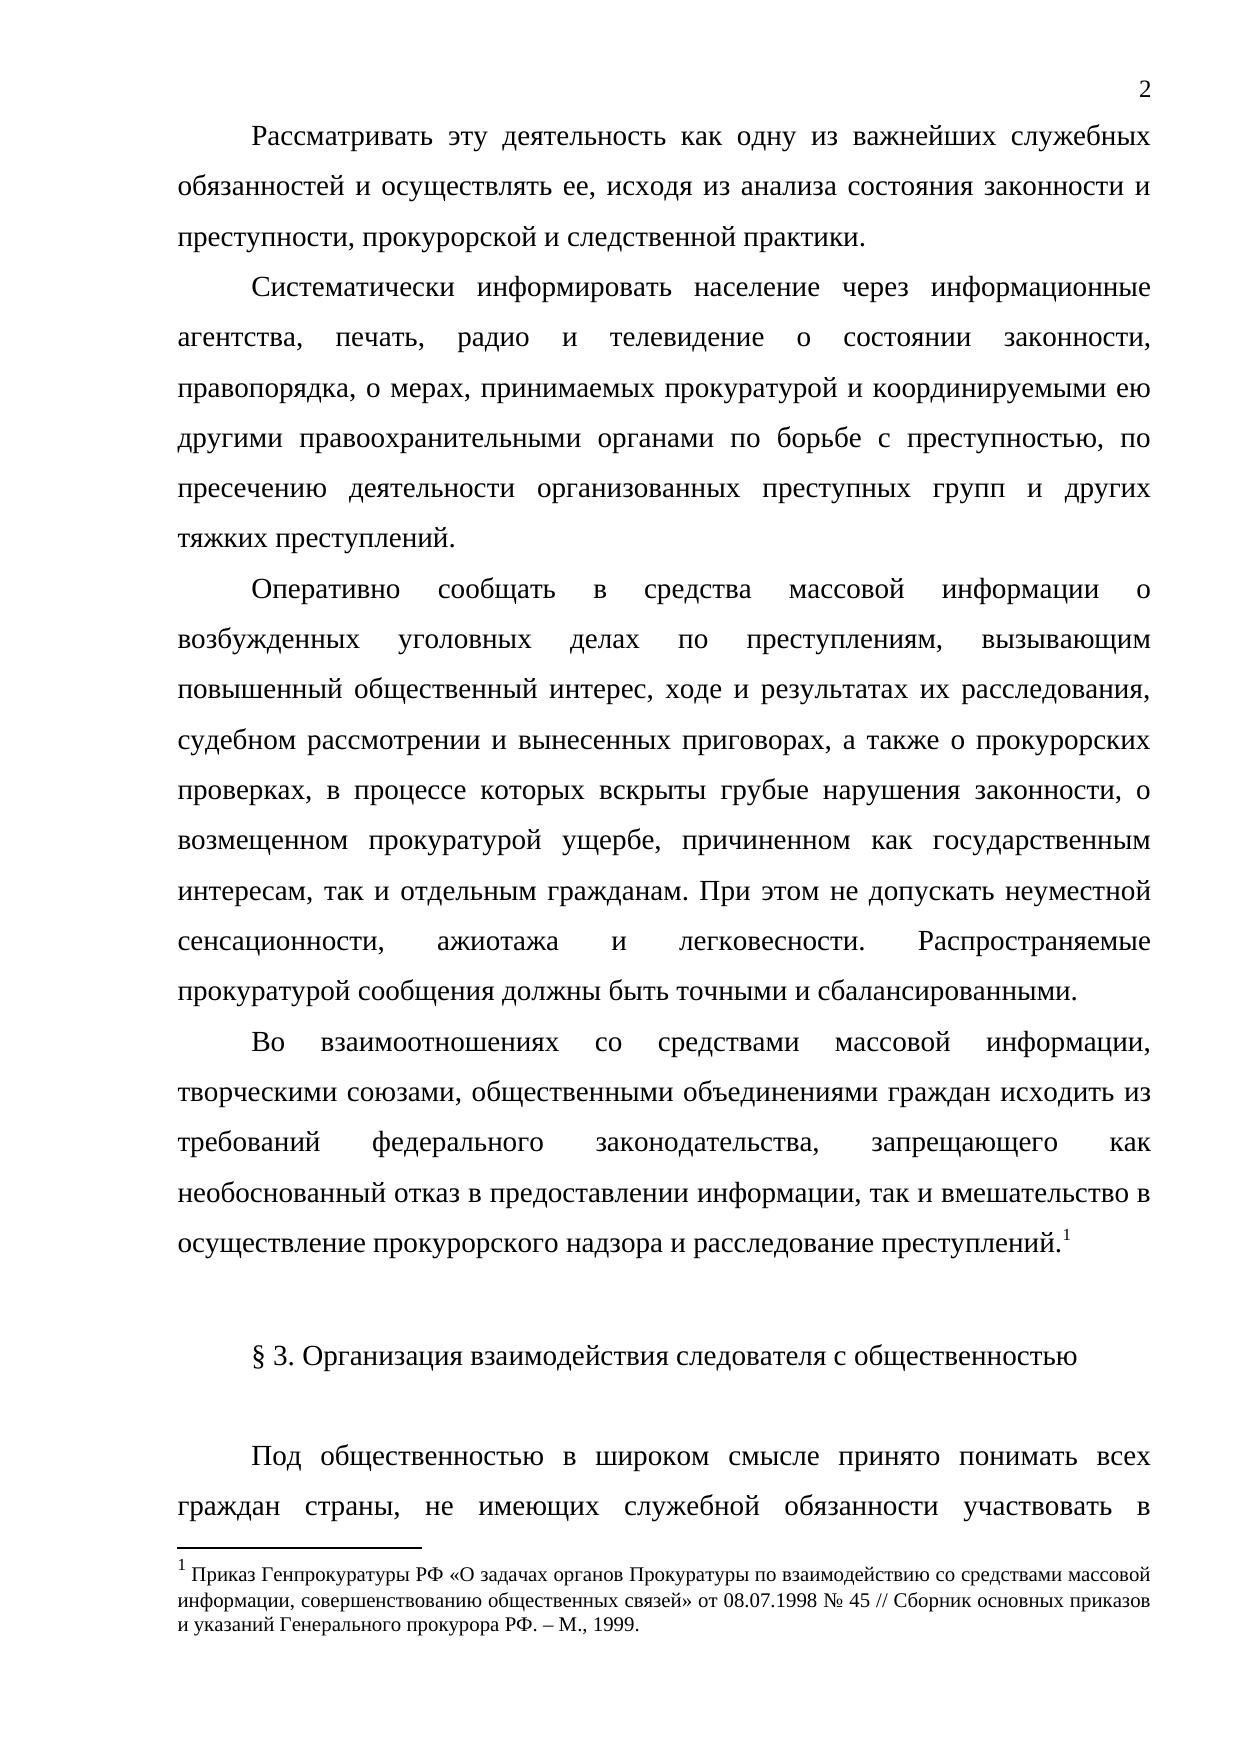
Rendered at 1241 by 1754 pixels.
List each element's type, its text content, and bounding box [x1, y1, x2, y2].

text Оперативно сообщать в средства массовой информации о возбужденных уголовных делах по преступлениям, вызывающим повышенный общественный интерес, ходе и результатах их расследования, судебном рассмотрении и вынесенных приговорах, а также о прокурорских проверках, в процессе которых вскрыты грубые нарушения законности, о возмещенном прокуратурой ущербе, причиненном как государственным интересам, так и отдельным гражданам. При этом не допускать неуместной сенсационности, ажиотажа и легковесности. Распространяемые прокуратурой сообщения должны быть точными и сбалансированными. [177, 571, 1152, 1007]
subtitle § 3. Организация взаимодействия следователя с общественностью [177, 1338, 1152, 1371]
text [177, 1438, 1152, 1522]
text Систематически информировать население через информационные агентства, печать, радио и телевидение о состоянии законности, правопорядка, о мерах, принимаемых прокуратурой и координируемыми ею другими правоохранительными органами по борьбе с преступностью, по пресечению деятельности организованных преступных групп и других тяжких преступлений. [177, 269, 1152, 554]
text Во взаимоотношениях со средствами массовой информации, творческими союзами, общественными объединениями граждан исходить из требований федерального законодательства, запрещающего как необоснованный отказ в предоставлении информации, так и вмешательство в осуществление прокурорского надзора и расследование преступлений. [177, 1024, 1152, 1258]
text Рассматривать эту деятельность как одну из важнейших служебных обязанностей и осуществлять ее, исходя из анализа состояния законности и преступности, прокурорской и следственной практики. [177, 118, 1152, 252]
